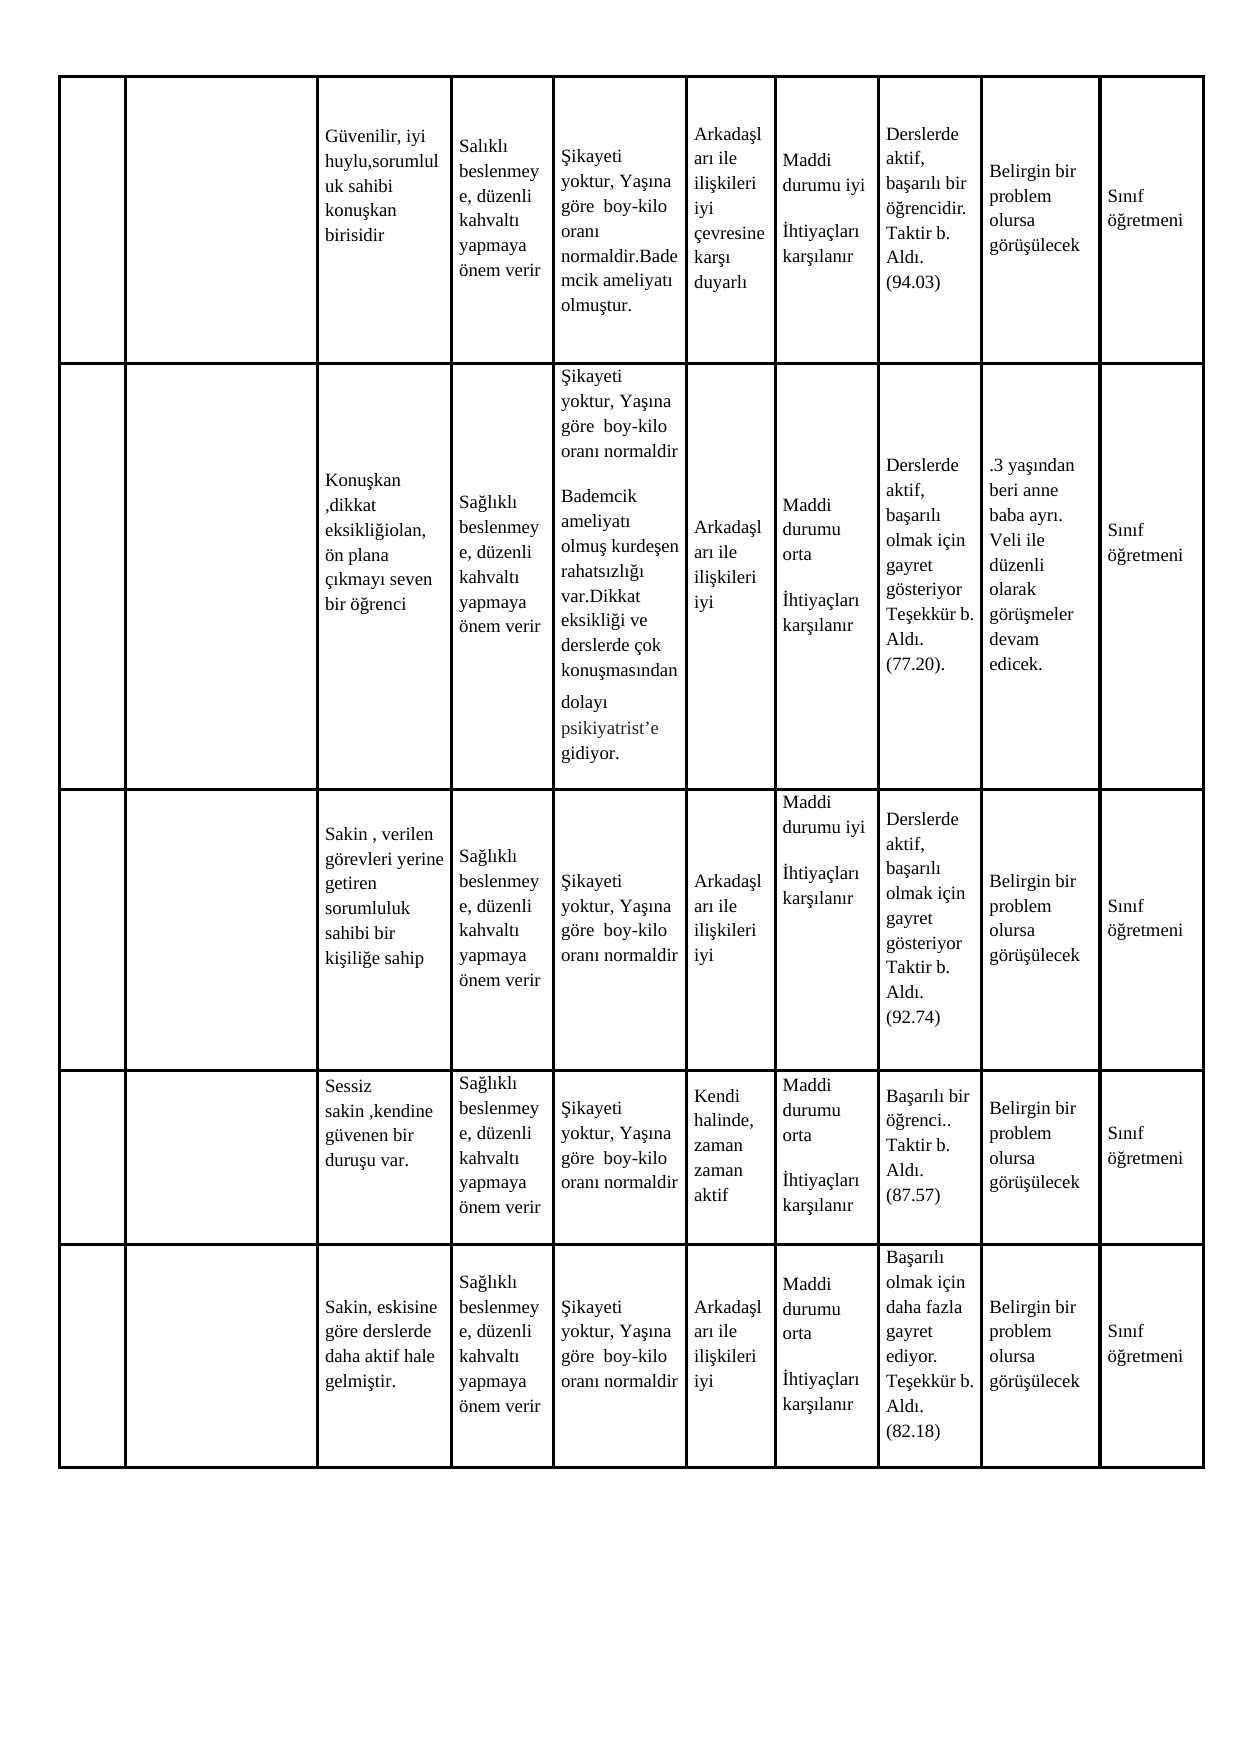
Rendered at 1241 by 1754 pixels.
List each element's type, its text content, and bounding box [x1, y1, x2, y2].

table_cell [61, 78, 124, 362]
table_cell Şikayeti yoktur, Yaşına göre boy-kilo oranı normaldir Bademcik ameliyatı olmuş kurdeşen rahatsızlığı var.Dikkat eksikliği ve derslerde çok konuşmasından dolayı psikiyatrist’e gidiyor. [555, 365, 685, 788]
table_cell [61, 791, 124, 1069]
table_cell Başarılı olmak için daha fazla gayret ediyor. Teşekkür b. Aldı.(82.18) [880, 1246, 980, 1466]
table_cell Şikayeti yoktur, Yaşına göre boy-kilo oranı normaldir.Bademcik ameliyatı olmuştur. [555, 78, 685, 362]
table_cell .3 yaşından beri anne baba ayrı. Veli ile düzenli olarak görüşmeler devam edicek. [983, 365, 1098, 788]
table_cell Belirgin bir problem olursa görüşülecek [983, 1246, 1098, 1466]
table_cell Maddi durumu orta İhtiyaçları karşılanır [777, 1246, 877, 1466]
table_cell [61, 1072, 124, 1243]
table_cell [61, 1246, 124, 1466]
table_cell Arkadaşları ile ilişkileri iyi [688, 1246, 774, 1466]
table_cell Maddi durumu iyi İhtiyaçları karşılanır [777, 791, 877, 1069]
table_cell Belirgin bir problem olursa görüşülecek [983, 791, 1098, 1069]
table_cell Derslerde aktif, başarılı bir öğrencidir. Taktir b. Aldı.(94.03) [880, 78, 980, 362]
table_cell Arkadaşları ile ilişkileri iyi [688, 791, 774, 1069]
table_cell Sağlıklı beslenmeye, düzenli kahvaltı yapmaya önem verir [453, 1246, 552, 1466]
table_cell Derslerde aktif, başarılı olmak için gayret gösteriyor Teşekkür b. Aldı.(77.20). [880, 365, 980, 788]
table_cell [127, 1072, 316, 1243]
table_cell [127, 365, 316, 788]
table_cell Derslerde aktif, başarılı olmak için gayret gösteriyor Taktir b. Aldı.(92.74) [880, 791, 980, 1069]
table_cell Sınıf öğretmeni [1102, 1246, 1202, 1466]
table_cell Belirgin bir problem olursa görüşülecek [983, 1072, 1098, 1243]
table_cell Başarılı bir öğrenci.. Taktir b. Aldı.(87.57) [880, 1072, 980, 1243]
table_cell Sınıf öğretmeni [1102, 1072, 1202, 1243]
table_cell Maddi durumu orta İhtiyaçları karşılanır [777, 1072, 877, 1243]
table_cell Sağlıklı beslenmeye, düzenli kahvaltı yapmaya önem verir [453, 1072, 552, 1243]
table_cell Sınıf öğretmeni [1102, 791, 1202, 1069]
table_cell Arkadaşları ile ilişkileri iyi [688, 365, 774, 788]
table_cell Sessiz sakin ,kendine güvenen bir duruşu var. [319, 1072, 450, 1243]
table_cell Sakin, eskisine göre derslerde daha aktif hale gelmiştir. [319, 1246, 450, 1466]
table_cell Şikayeti yoktur, Yaşına göre boy-kilo oranı normaldir [555, 1246, 685, 1466]
table_cell [127, 78, 316, 362]
table_cell Maddi durumu orta İhtiyaçları karşılanır [777, 365, 877, 788]
table_cell Sınıf öğretmeni [1102, 78, 1202, 362]
table_cell Şikayeti yoktur, Yaşına göre boy-kilo oranı normaldir [555, 791, 685, 1069]
table_cell Sağlıklı beslenmeye, düzenli kahvaltı yapmaya önem verir [453, 365, 552, 788]
table_cell Sakin , verilen görevleri yerine getiren sorumluluk sahibi bir kişiliğe sahip [319, 791, 450, 1069]
table_cell Şikayeti yoktur, Yaşına göre boy-kilo oranı normaldir [555, 1072, 685, 1243]
table_cell Salıklı beslenmeye, düzenli kahvaltı yapmaya önem verir [453, 78, 552, 362]
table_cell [777, 78, 877, 362]
table_cell Konuşkan ,dikkat eksikliğiolan, ön plana çıkmayı seven bir öğrenci [319, 365, 450, 788]
table_cell Güvenilir, iyi huylu,sorumluluk sahibi konuşkan birisidir [319, 78, 450, 362]
table_cell Belirgin bir problem olursa görüşülecek [983, 78, 1098, 362]
table_cell Kendi halinde, zaman zaman aktif [688, 1072, 774, 1243]
table_cell [127, 1246, 316, 1466]
table_cell Sınıf öğretmeni [1102, 365, 1202, 788]
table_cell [688, 78, 774, 362]
table_cell [127, 791, 316, 1069]
table_cell Sağlıklı beslenmeye, düzenli kahvaltı yapmaya önem verir [453, 791, 552, 1069]
table_cell [61, 365, 124, 788]
